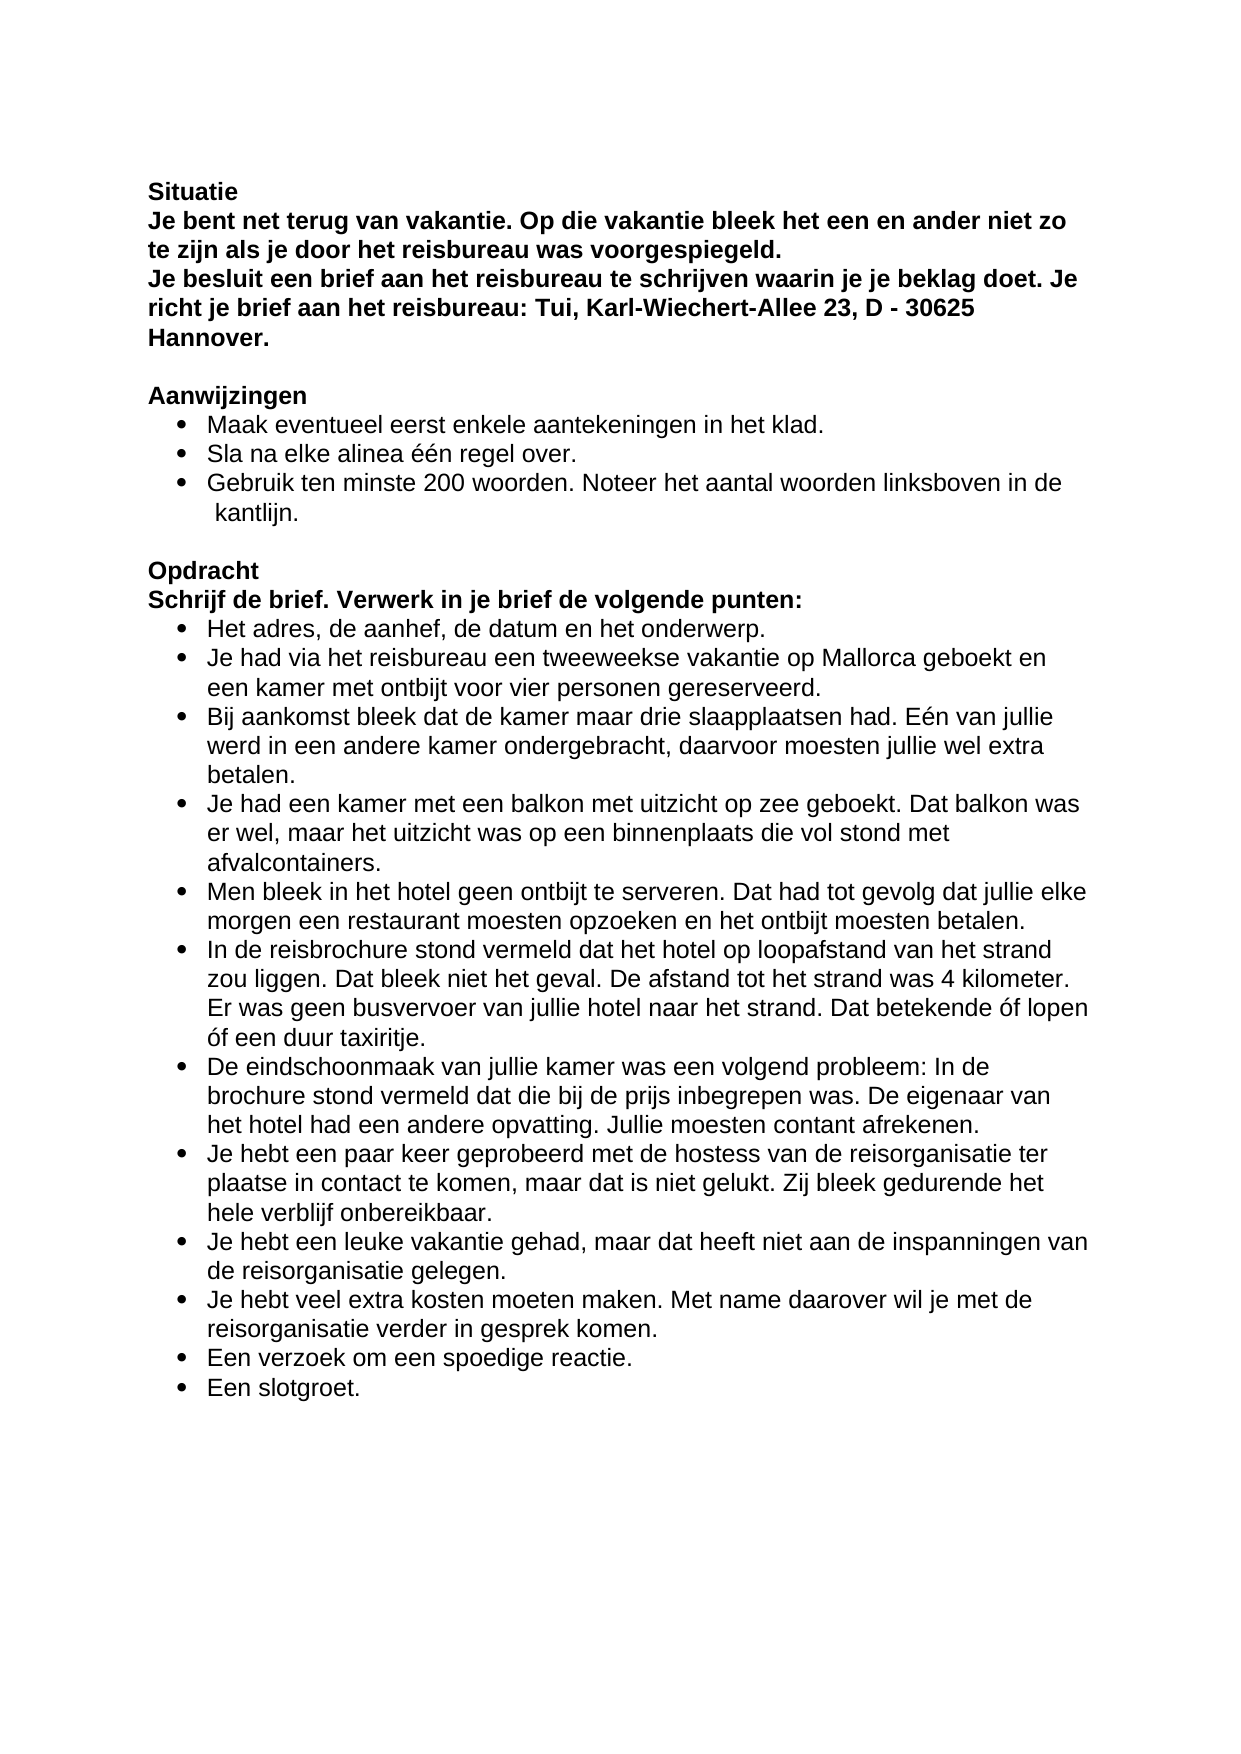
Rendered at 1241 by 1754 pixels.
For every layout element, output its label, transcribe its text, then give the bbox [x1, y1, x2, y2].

text Schrijf de brief. Verwerk in je brief de volgende punten: [148, 585, 1093, 614]
list Een verzoek om een spoedige reactie. [177, 1343, 1093, 1373]
subtitle Aanwijzingen [148, 381, 1093, 410]
text Je bent net terug van vakantie. Op die vakantie bleek het een en ander niet zo te zijn als je door het reisbureau was voorgespiegeld. [148, 206, 1093, 264]
list Men bleek in het hotel geen ontbijt te serveren. Dat had tot gevolg dat jullie elke morgen een restaurant moesten opzoeken en het ontbijt moesten betalen. [177, 877, 1093, 935]
text Je besluit een brief aan het reisbureau te schrijven waarin je je beklag doet. Je richt je brief aan het reisbureau: Tui, Karl-Wiechert-Allee 23, D - 30625 Hannover. [148, 264, 1093, 352]
list Sla na elke alinea één regel over. [177, 439, 1093, 468]
list Het adres, de aanhef, de datum en het onderwerp. [177, 614, 1093, 643]
list Je had een kamer met een balkon met uitzicht op zee geboekt. Dat balkon was er wel, maar het uitzicht was op een binnenplaats die vol stond met afvalcontainers. [177, 789, 1093, 877]
list Gebruik ten minste 200 woorden. Noteer het aantal woorden linksboven in de kantlijn. [177, 468, 1093, 527]
list Een slotgroet. [177, 1373, 1093, 1402]
subtitle Opdracht [148, 556, 1093, 585]
list Je hebt een paar keer geprobeerd met de hostess van de reisorganisatie ter plaatse in contact te komen, maar dat is niet gelukt. Zij bleek gedurende het hele verblijf onbereikbaar. [177, 1139, 1093, 1227]
list Bij aankomst bleek dat de kamer maar drie slaapplaatsen had. Eén van jullie werd in een andere kamer ondergebracht, daarvoor moesten jullie wel extra betalen. [177, 702, 1093, 789]
list Je hebt veel extra kosten moeten maken. Met name daarover wil je met de reisorganisatie verder in gesprek komen. [177, 1285, 1093, 1343]
list De eindschoonmaak van jullie kamer was een volgend probleem: In de brochure stond vermeld dat die bij de prijs inbegrepen was. De eigenaar van het hotel had een andere opvatting. Jullie moesten contant afrekenen. [177, 1052, 1093, 1139]
list Je hebt een leuke vakantie gehad, maar dat heeft niet aan de inspanningen van de reisorganisatie gelegen. [177, 1227, 1093, 1285]
list Maak eventueel eerst enkele aantekeningen in het klad. [177, 410, 1093, 439]
list Je had via het reisbureau een tweeweekse vakantie op Mallorca geboekt en een kamer met ontbijt voor vier personen gereserveerd. [177, 643, 1093, 702]
subtitle Situatie [148, 177, 1093, 206]
list In de reisbrochure stond vermeld dat het hotel op loopafstand van het strand zou liggen. Dat bleek niet het geval. De afstand tot het strand was 4 kilometer. Er was geen busvervoer van jullie hotel naar het strand. Dat betekende óf lopen óf een duur taxiritje. [177, 935, 1093, 1052]
